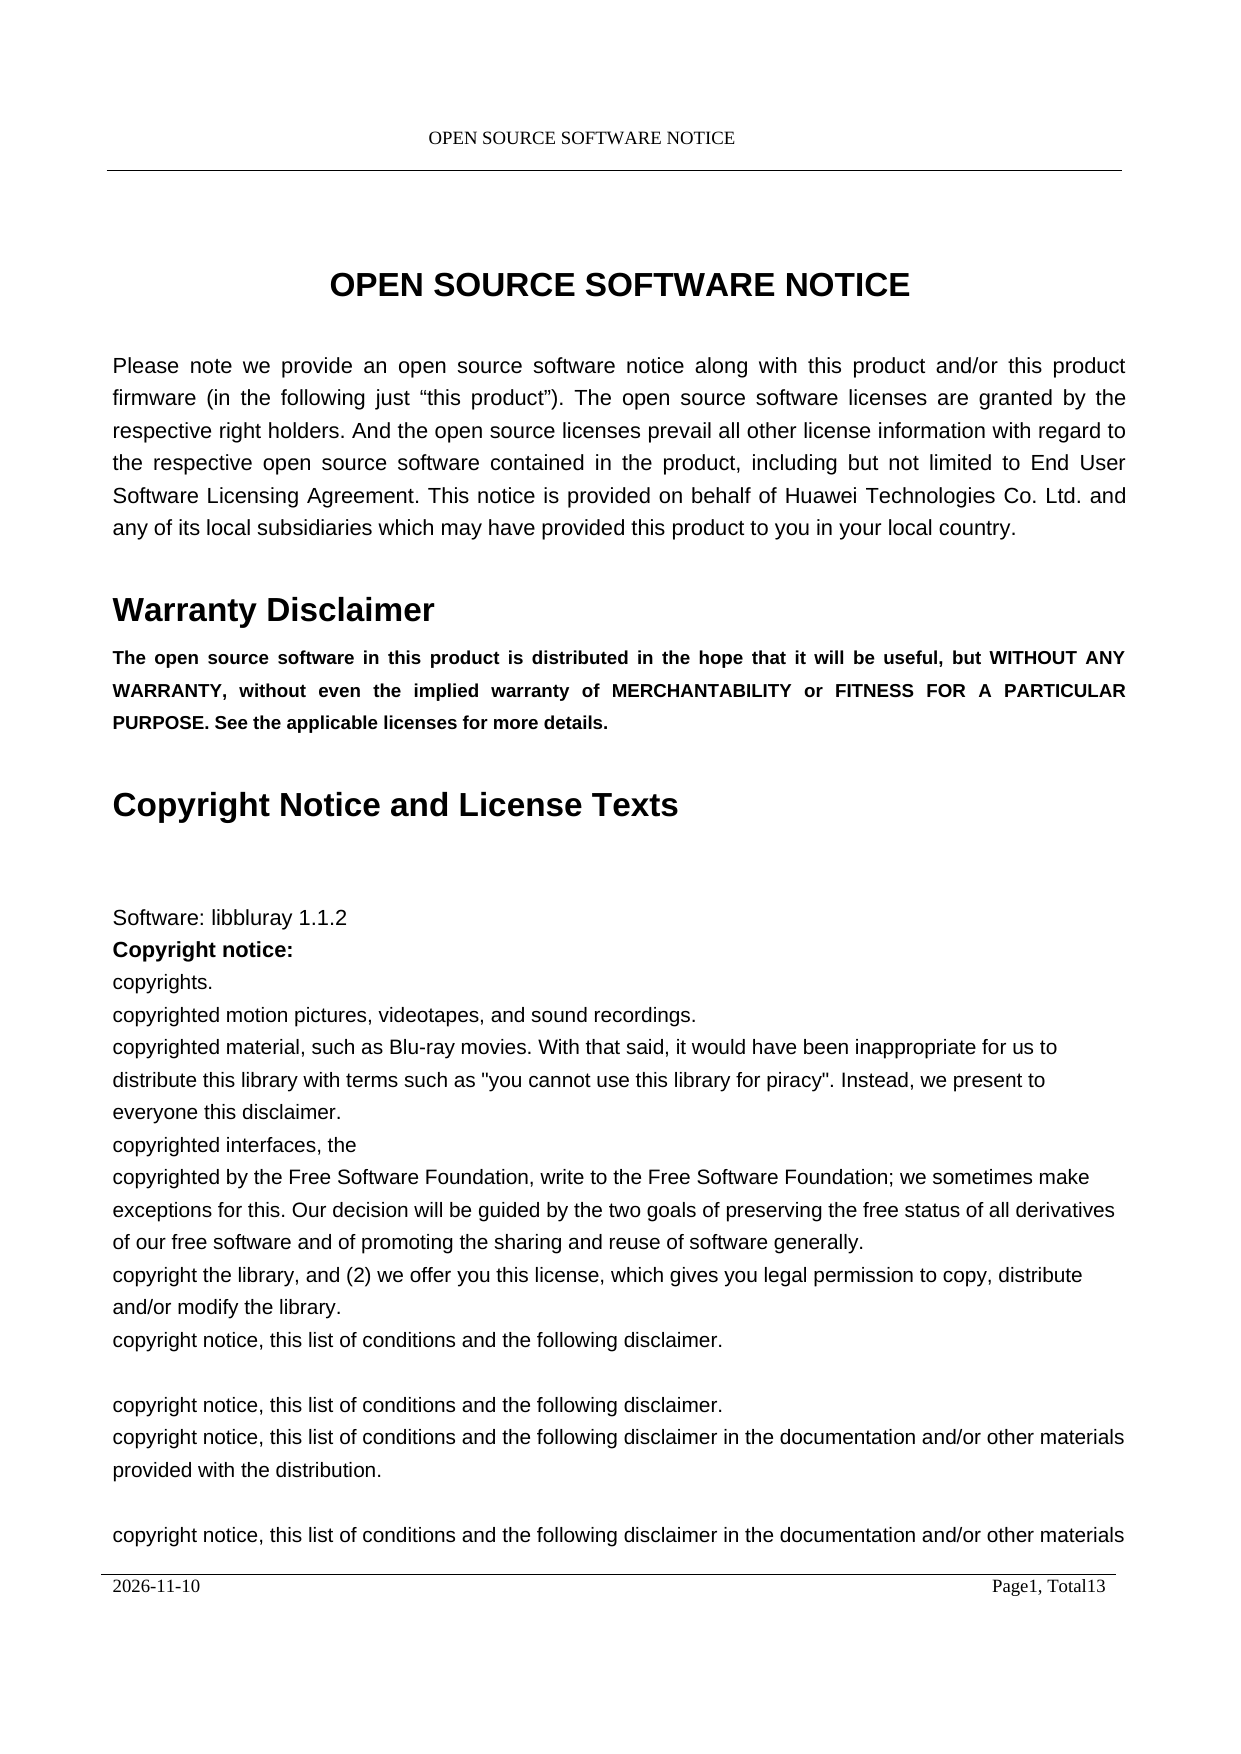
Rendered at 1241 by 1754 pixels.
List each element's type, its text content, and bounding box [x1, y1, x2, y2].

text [112, 1518, 1128, 1551]
text copyrights. [112, 966, 1128, 998]
text copyrighted material, such as Blu-ray movies. With that said, it would have been inappropriate for us to distribute this library with terms such as "you cannot use this library for piracy". Instead, we present to everyone this disclaimer. [112, 1031, 1128, 1128]
text Copyright Notice and License Texts [112, 771, 1128, 836]
text Software: libbluray 1.1.2 [112, 901, 1128, 933]
text copyrighted motion pictures, videotapes, and sound recordings. [112, 998, 1128, 1031]
text copyright the library, and (2) we offer you this license, which gives you legal permission to copy, distribute and/or modify the library. [112, 1258, 1128, 1323]
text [112, 1421, 1128, 1518]
text Warranty Disclaimer [112, 576, 1128, 641]
text copyrighted interfaces, the [112, 1128, 1128, 1161]
text copyright notice, this list of conditions and the following disclaimer. [112, 1323, 1128, 1388]
text Please note we provide an open source software notice along with this product and/or this product firmware (in the following just “this product”). The open source software licenses are granted by the respective right holders. And the open source licenses prevail all other license information with regard to the respective open source software contained in the product, including but not limited to End User Software Licensing Agreement. This notice is provided on behalf of Huawei Technologies Co. Ltd. and any of its local subsidiaries which may have provided this product to you in your local country. [112, 349, 1128, 544]
text OPEN SOURCE SOFTWARE NOTICE [112, 251, 1128, 316]
text copyrighted by the Free Software Foundation, write to the Free Software Foundation; we sometimes make exceptions for this. Our decision will be guided by the two goals of preserving the free status of all derivatives of our free software and of promoting the sharing and reuse of software generally. [112, 1161, 1128, 1258]
text Copyright notice: [112, 933, 1128, 966]
text The open source software in this product is distributed in the hope that it will be useful, but WITHOUT ANY WARRANTY, without even the implied warranty of MERCHANTABILITY or FITNESS FOR A PARTICULAR PURPOSE. See the applicable licenses for more details. [112, 641, 1128, 739]
text copyright notice, this list of conditions and the following disclaimer. [112, 1388, 1128, 1421]
